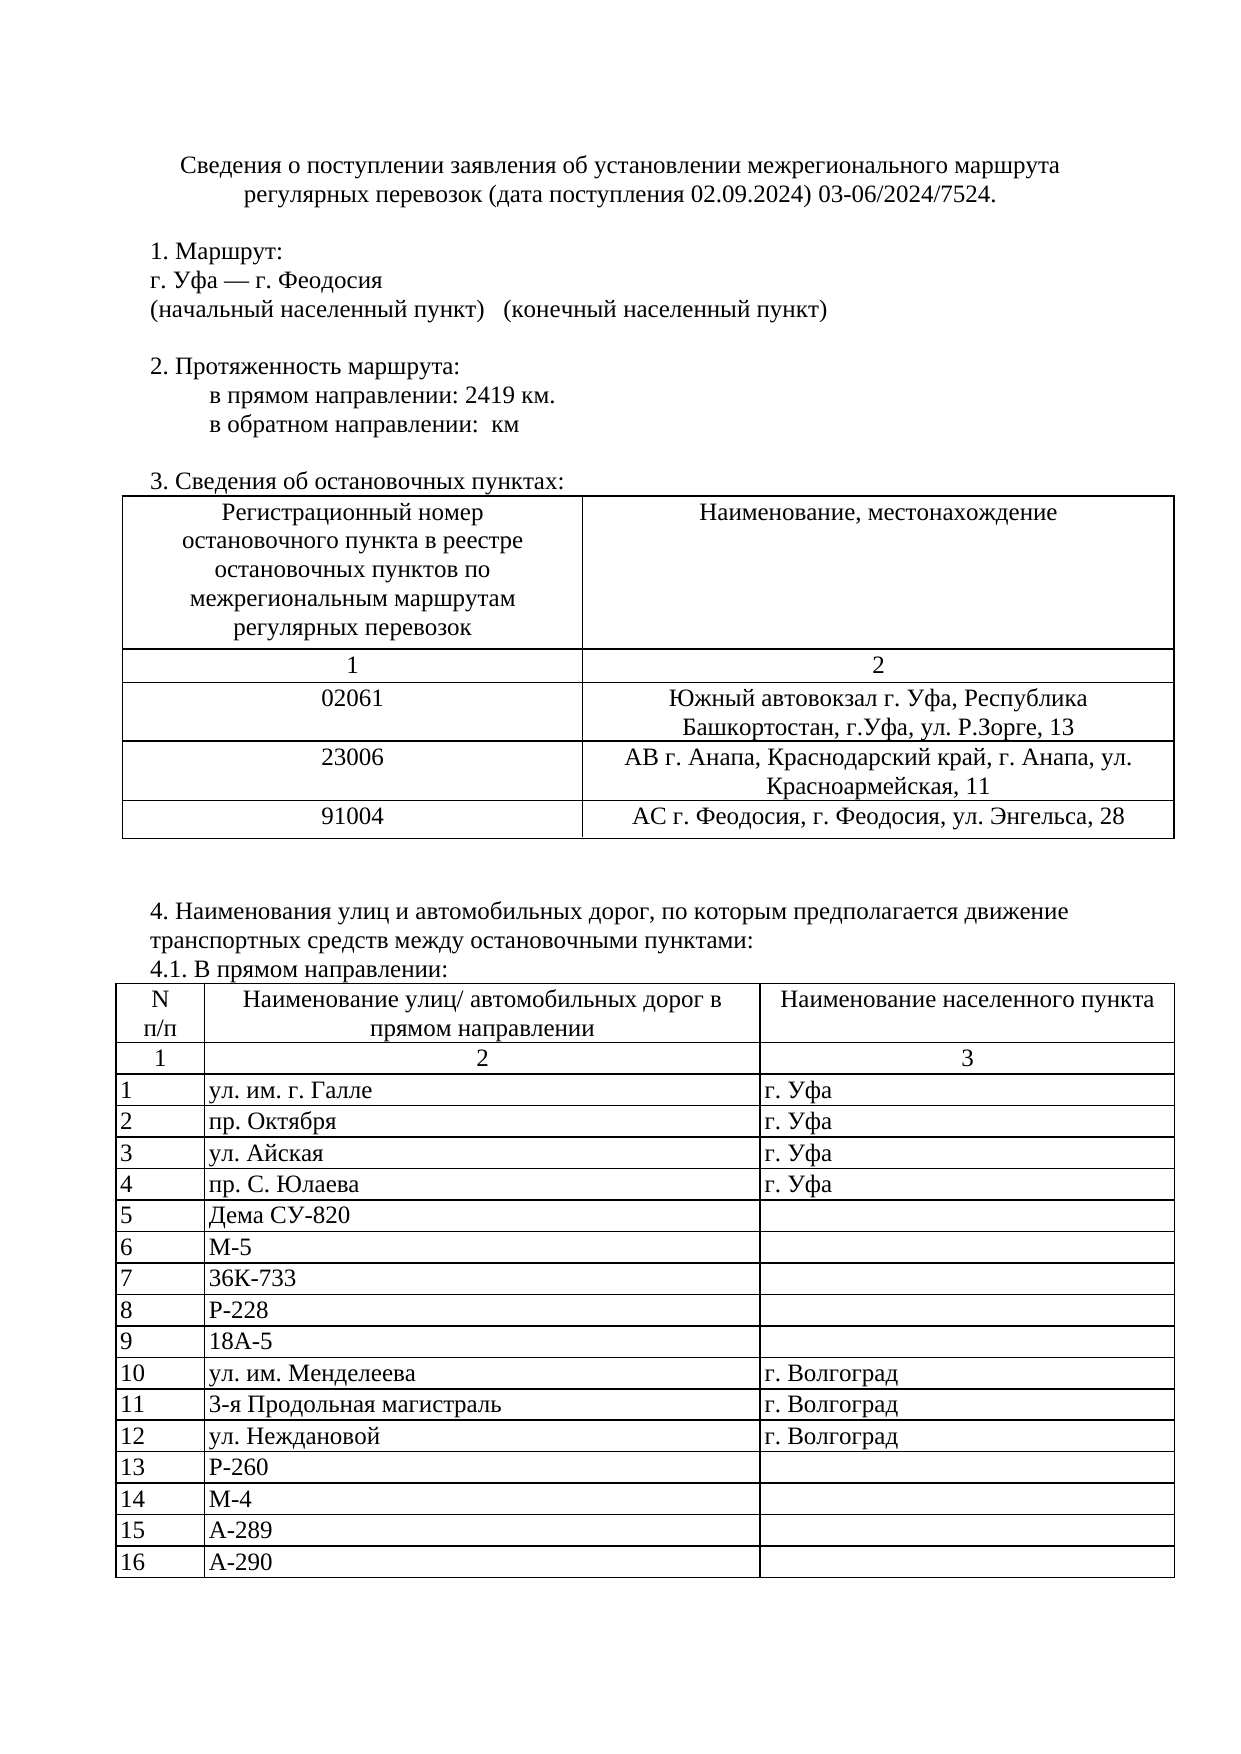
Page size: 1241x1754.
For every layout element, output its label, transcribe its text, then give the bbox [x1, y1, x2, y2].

table_cell ул. Неждановой [205, 1421, 759, 1451]
table_cell Р-260 [205, 1452, 759, 1482]
table_cell ул. им. Менделеева [205, 1358, 759, 1388]
table_cell Р-228 [205, 1295, 759, 1325]
table_cell г. Волгоград [761, 1358, 1174, 1388]
table_cell 2 [205, 1043, 759, 1073]
table_cell г. Волгоград [761, 1421, 1174, 1451]
table_cell [761, 1264, 1174, 1293]
text 3. Сведения об остановочных пунктах: [150, 466, 1090, 495]
table_cell [761, 1452, 1174, 1482]
table_cell г. Волгоград [761, 1390, 1174, 1419]
table_cell 3 [117, 1138, 204, 1168]
table_cell 2 [583, 650, 1173, 681]
table_header N п/п [117, 984, 204, 1042]
table_cell А-289 [205, 1515, 759, 1545]
table_cell 1 [117, 1075, 204, 1105]
table_header Наименование населенного пункта [761, 984, 1174, 1042]
text 2. Протяженность маршрута: [150, 351, 1090, 380]
table_cell 3-я Продольная магистраль [205, 1390, 759, 1419]
table_cell 10 [117, 1358, 204, 1388]
table_cell А-290 [205, 1547, 759, 1577]
text 4.1. В прямом направлении: [150, 954, 1090, 983]
table_cell 1 [117, 1043, 204, 1073]
text 1. Маршрут: [150, 236, 1090, 265]
table_cell 8 [117, 1295, 204, 1325]
table_cell 36К-733 [205, 1264, 759, 1293]
text (начальный населенный пункт) (конечный населенный пункт) [150, 294, 1090, 322]
table_cell г. Уфа [761, 1138, 1174, 1168]
table_cell [761, 1547, 1174, 1577]
table_cell г. Уфа [761, 1106, 1174, 1136]
table_cell 13 [117, 1452, 204, 1482]
table_cell пр. Октября [205, 1106, 759, 1136]
table_cell 3 [761, 1043, 1174, 1073]
table_cell пр. С. Юлаева [205, 1169, 759, 1199]
table_cell 14 [117, 1484, 204, 1514]
table_cell [761, 1327, 1174, 1356]
table_header Наименование улиц/ автомобильных дорог в прямом направлении [205, 984, 759, 1042]
table_cell г. Уфа [761, 1169, 1174, 1199]
table_cell 16 [117, 1547, 204, 1577]
table_cell г. Уфа [761, 1075, 1174, 1105]
table_cell 12 [117, 1421, 204, 1451]
text 4. Наименования улиц и автомобильных дорог, по которым предполагается движение транспортных средств между остановочными пунктами: [150, 896, 1090, 954]
table_cell ул. им. г. Галле [205, 1075, 759, 1105]
table_cell 7 [117, 1264, 204, 1293]
table_cell 2 [117, 1106, 204, 1136]
table_cell 18А-5 [205, 1327, 759, 1356]
table_cell [761, 1232, 1174, 1262]
table_header Наименование, местонахождение [583, 497, 1173, 648]
table_cell [761, 1515, 1174, 1545]
table_cell Южный автовокзал г. Уфа, Республика Башкортостан, г.Уфа, ул. Р.Зорге, 13 [583, 683, 1173, 740]
table_cell 9 [117, 1327, 204, 1356]
table_cell М-5 [205, 1232, 759, 1262]
table_cell [761, 1484, 1174, 1514]
table_cell 6 [117, 1232, 204, 1262]
table_cell 91004 [123, 801, 582, 837]
table_cell 11 [117, 1390, 204, 1419]
table_cell АС г. Феодосия, г. Феодосия, ул. Энгельса, 28 [583, 801, 1173, 837]
table_cell ул. Айская [205, 1138, 759, 1168]
text в обратном направлении: км [150, 409, 1090, 437]
text Сведения о поступлении заявления об установлении межрегионального маршрута регулярных перевозок (дата поступления 02.09.2024) 03-06/2024/7524. [150, 150, 1090, 207]
table_header Регистрационный номер остановочного пункта в реестре остановочных пунктов по межрегиональным маршрутам регулярных перевозок [123, 497, 582, 648]
text г. Уфа — г. Феодосия [150, 265, 1090, 294]
table_cell 23006 [123, 742, 582, 799]
table_cell АВ г. Анапа, Краснодарский край, г. Анапа, ул. Красноармейская, 11 [583, 742, 1173, 799]
text в прямом направлении: 2419 км. [150, 380, 1090, 409]
table_cell 4 [117, 1169, 204, 1199]
table_cell Дема СУ-820 [205, 1201, 759, 1231]
table_cell 15 [117, 1515, 204, 1545]
table_cell [761, 1201, 1174, 1231]
table_cell 1 [123, 650, 582, 681]
table_cell [761, 1295, 1174, 1325]
table_cell 02061 [123, 683, 582, 740]
table_cell М-4 [205, 1484, 759, 1514]
table_cell 5 [117, 1201, 204, 1231]
